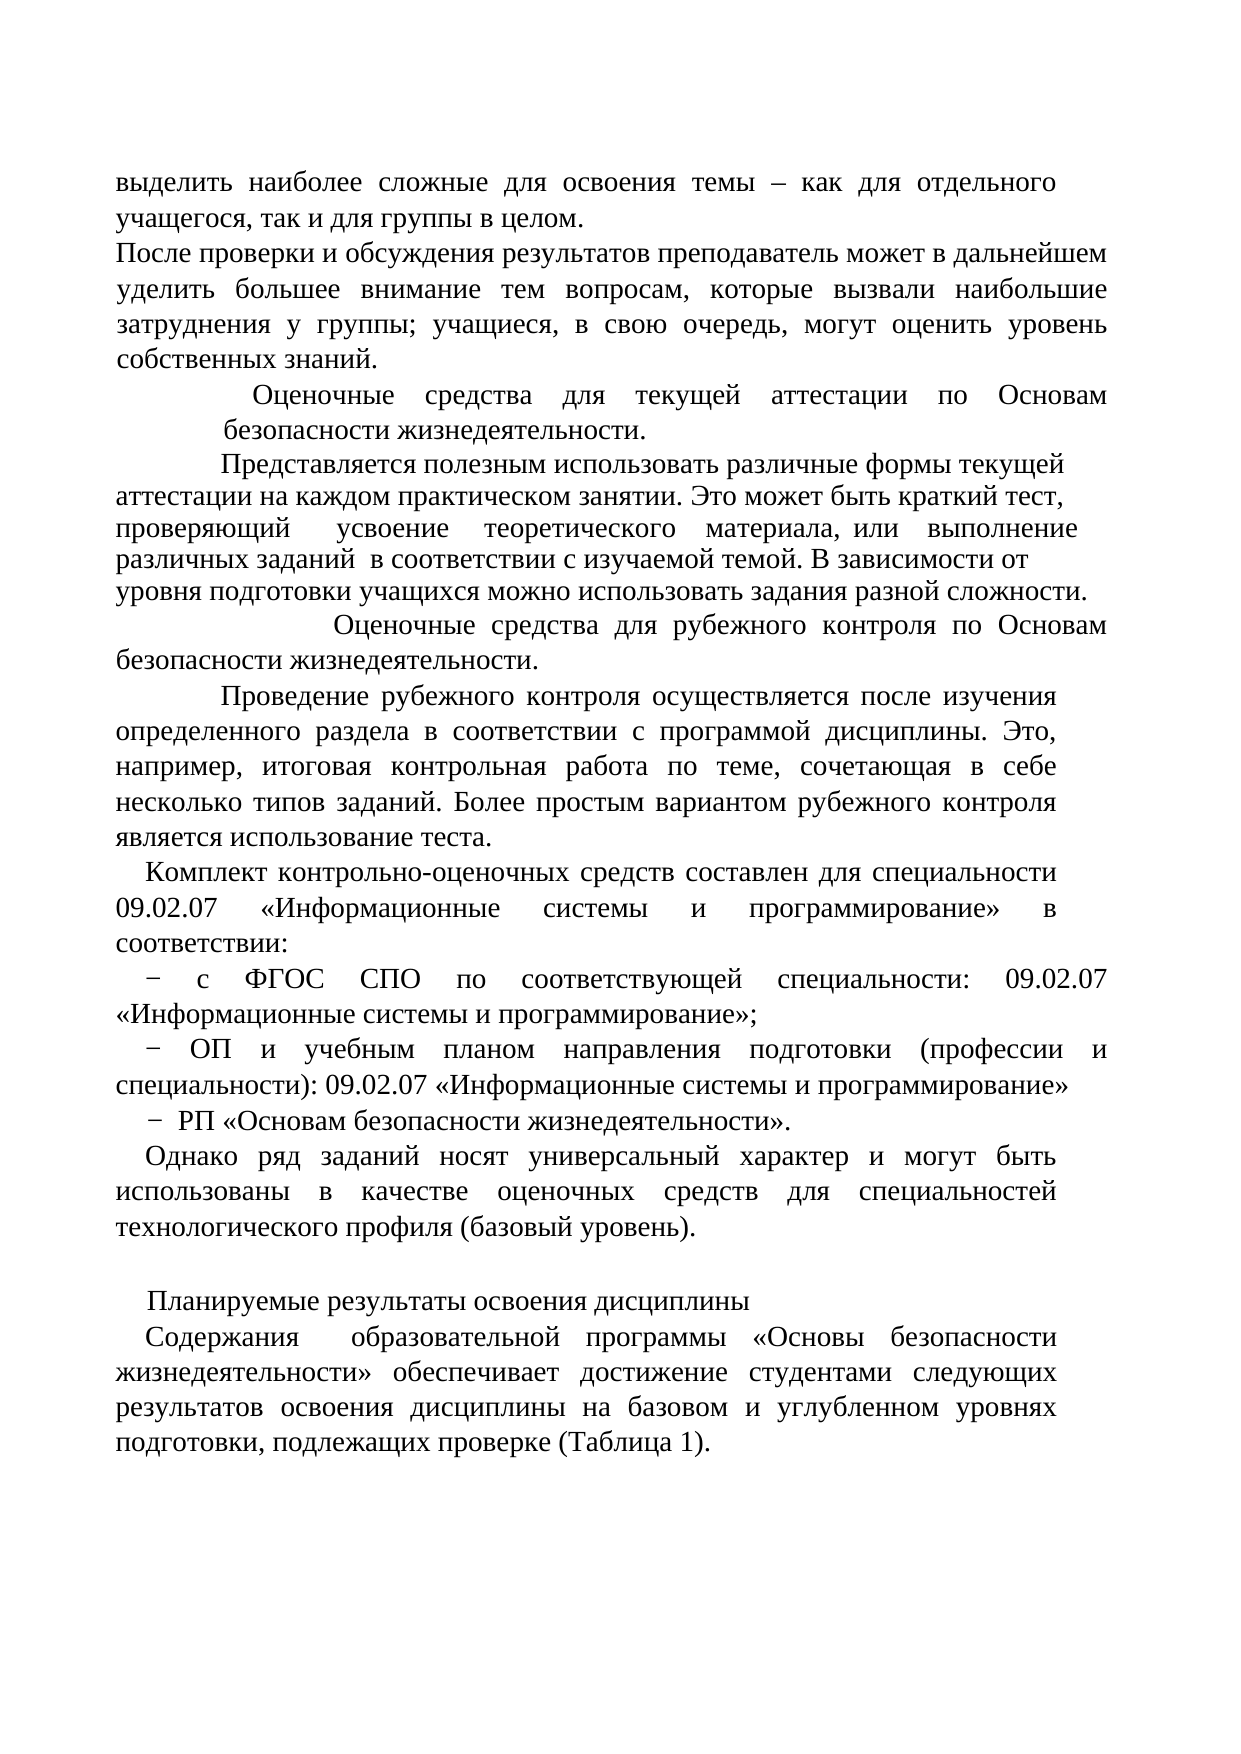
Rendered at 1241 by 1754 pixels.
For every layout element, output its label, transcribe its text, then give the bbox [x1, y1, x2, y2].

text Проведение рубежного контроля осуществляется после изучения определенного раздела в соответствии с программой дисциплины. Это, например, итоговая контрольная работа по теме, сочетающая в себе несколько типов заданий. Более простым вариантом рубежного контроля является использование теста. [115, 678, 1058, 852]
text Оценочные средства для текущей аттестации по Основам безопасности жизнедеятельности. [222, 377, 1108, 446]
text Однако ряд заданий носят универсальный характер и могут быть использованы в качестве оценочных средств для специальностей технологического профиля (базовый уровень). [115, 1138, 1057, 1242]
text Комплект контрольно-оценочных средств составлен для специальности 09.02.07 «Информационные системы и программирование» в соответствии: [115, 854, 1058, 958]
text − ОП и учебным планом направления подготовки (профессии и специальности): 09.02.07 «Информационные системы и программирование» [115, 1032, 1108, 1100]
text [115, 164, 1058, 233]
text − РП «Основам безопасности жизнедеятельности». [147, 1103, 1108, 1136]
text После проверки и обсуждения результатов преподаватель может в дальнейшем уделить большее внимание тем вопросам, которые вызвали наибольшие затруднения у группы; учащиеся, в свою очередь, могут оценить уровень собственных знаний. [115, 236, 1108, 375]
text Представляется полезным использовать различные формы текущей аттестации на каждом практическом занятии. Это может быть краткий тест, проверяющий усвоение теоретического материала, или выполнение различных заданий в соответствии с изучаемой темой. В зависимости от уровня подготовки учащихся можно использовать задания разной сложности. [115, 448, 1115, 607]
text − с ФГОС СПО по соответствующей специальности: 09.02.07 «Информационные системы и программирование»; [115, 961, 1108, 1029]
text Планируемые результаты освоения дисциплины [147, 1283, 1108, 1316]
text Оценочные средства для рубежного контроля по Основам безопасности жизнедеятельности. [114, 607, 1108, 676]
text Содержания образовательной программы «Основы безопасности жизнедеятельности» обеспечивает достижение студентами следующих результатов освоения дисциплины на базовом и углубленном уровнях подготовки, подлежащих проверке (Таблица 1). [115, 1319, 1058, 1458]
